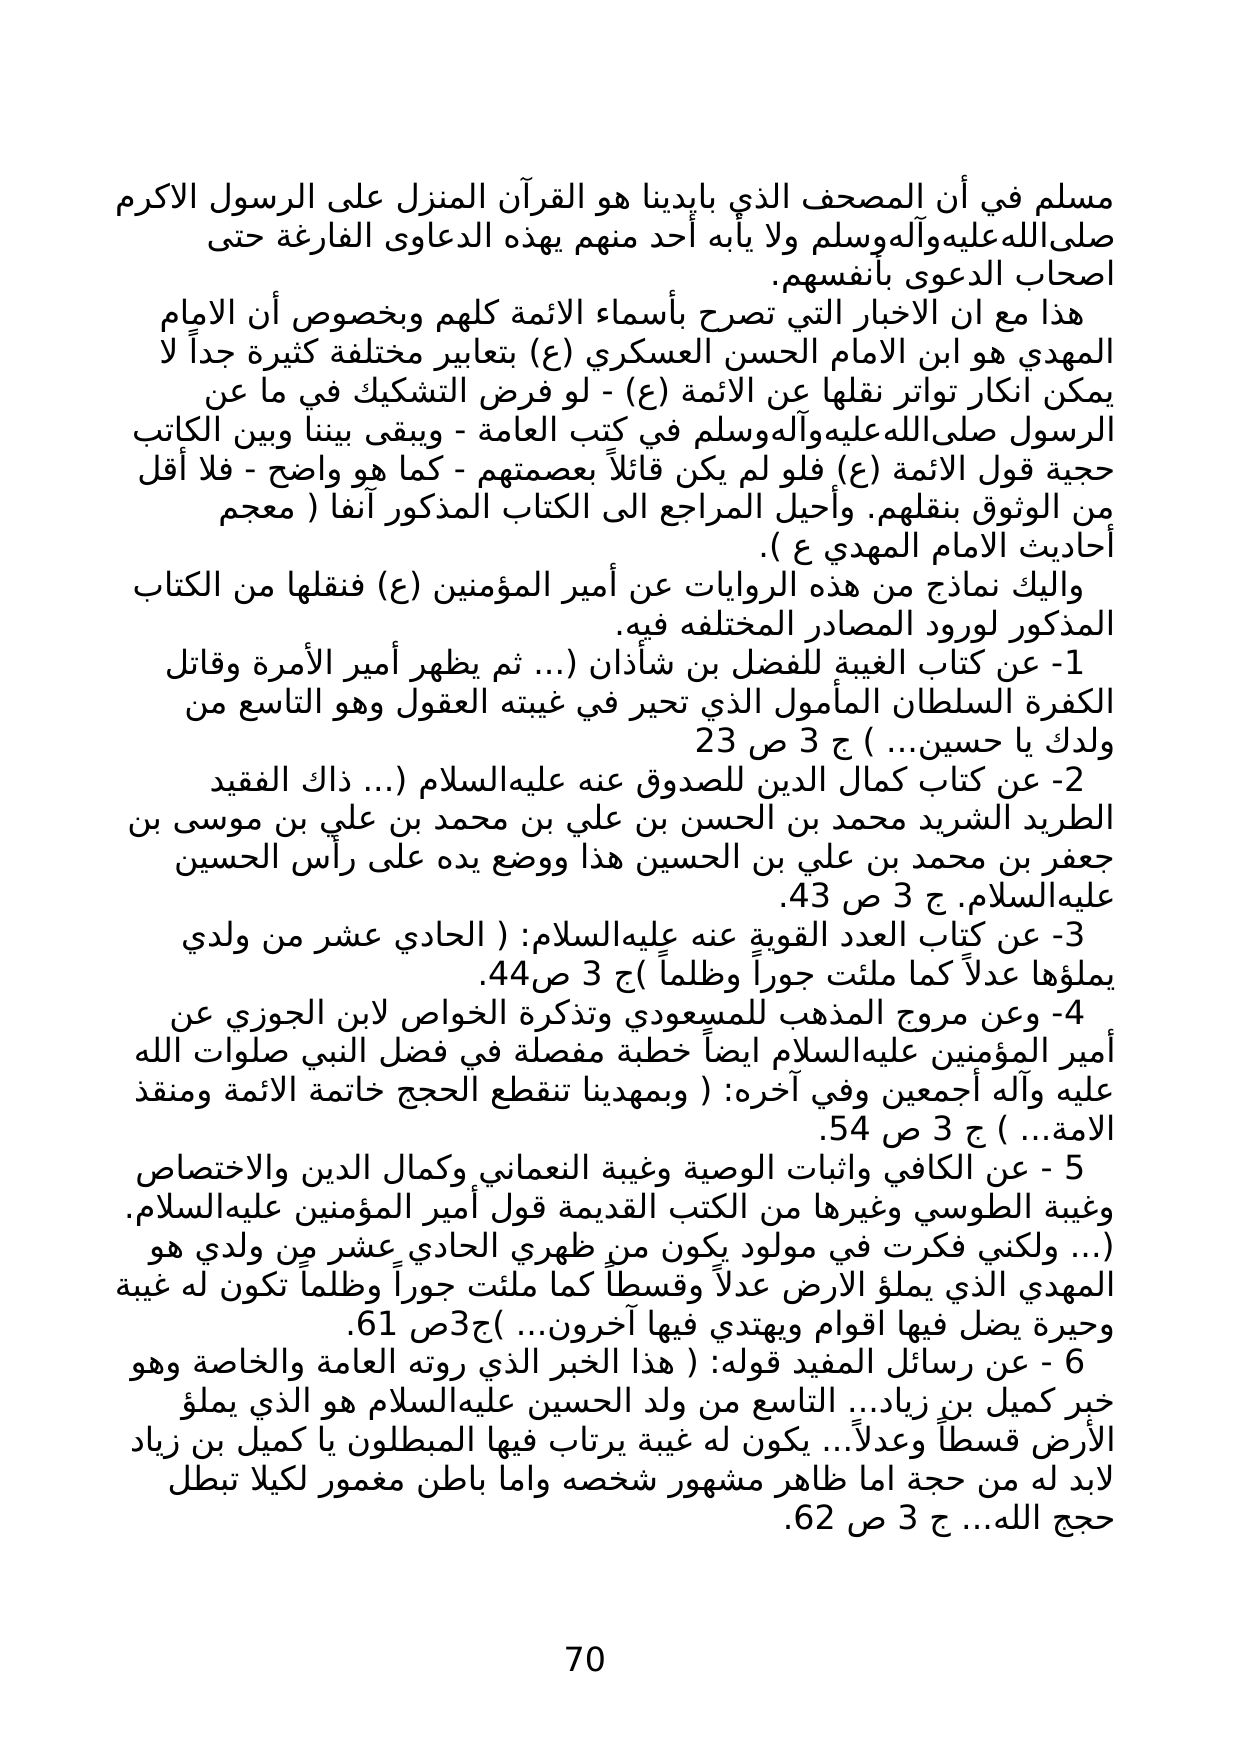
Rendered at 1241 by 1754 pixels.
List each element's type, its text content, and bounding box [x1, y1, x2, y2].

text 6 - عن رسائل المفيد قوله: ( هذا الخبر الذي روته العامة والخاصة وهو خبر كميل بن زياد... التاسع من ولد الحسين عليه‌السلام هو الذي يملؤ الأرض قسطاً وعدلاً... يكون له غيبة يرتاب فيها المبطلون يا كميل بن زياد لابد له من حجة اما ظاهر مشهور شخصه واما باطن مغمور لكيلا تبطل حجج الله... ج 3 ص 62. [112, 1343, 1116, 1537]
text هذا مع ان الاخبار التي تصرح بأسماء الائمة كلهم وبخصوص أن الامام المهدي هو ابن الامام الحسن العسكري (ع) بتعابير مختلفة كثيرة جداً لا يمكن انكار تواتر نقلها عن الائمة (ع) - لو فرض التشكيك في ما عن الرسول صلى‌الله‌عليه‌وآله‌وسلم في كتب العامة - ويبقى بيننا وبين الكاتب حجية قول الائمة (ع) فلو لم يكن قائلاً بعصمتهم - كما هو واضح - فلا أقل من الوثوق بنقلهم. وأحيل المراجع الى الكتاب المذكور آنفا ( معجم أحاديث الامام المهدي ع ). [112, 294, 1116, 566]
text 3- عن كتاب العدد القوية عنه عليه‌السلام: ( الحادي عشر من ولدي يملؤها عدلاً كما ملئت جوراً وظلماً )ج 3 ص44. [112, 915, 1116, 993]
text واليك نماذج من هذه الروايات عن أمير المؤمنين (ع) فنقلها من الكتاب المذكور لورود المصادر المختلفه فيه. [112, 566, 1116, 643]
text 1- عن كتاب الغيبة للفضل بن شأذان (... ثم يظهر أمير الأمرة وقاتل الكفرة السلطان المأمول الذي تحير في غيبته العقول وهو التاسع من ولدك يا حسين... ) ج 3 ص 23 [112, 643, 1116, 760]
text 4- وعن مروج المذهب للمسعودي وتذكرة الخواص لابن الجوزي عن أمير المؤمنين عليه‌السلام ايضاً خطبة مفصلة في فضل النبي صلوات الله عليه وآله أجمعين وفي آخره: ( وبمهدينا تنقطع الحجج خاتمة الائمة ومنقذ الامة... ) ج 3 ص 54. [112, 993, 1116, 1148]
text 5 - عن الكافي واثبات الوصية وغيبة النعماني وكمال الدين والاختصاص وغيبة الطوسي وغيرها من الكتب القديمة قول أمير المؤمنين عليه‌السلام. (... ولكني فكرت في مولود يكون من ظهري الحادي عشر من ولدي هو المهدي الذي يملؤ الارض عدلاً وقسطاً كما ملئت جوراً وظلماً تكون له غيبة وحيرة يضل فيها اقوام ويهتدي فيها آخرون... )ج3ص 61. [112, 1148, 1116, 1343]
text 2- عن كتاب كمال الدين للصدوق عنه عليه‌السلام (... ذاك الفقيد الطريد الشريد محمد بن الحسن بن علي بن محمد بن علي بن موسى بن جعفر بن محمد بن علي بن الحسين هذا ووضع يده على رأس الحسين عليه‌السلام. ج 3 ص 43. [112, 760, 1116, 915]
text مسلم في أن المصحف الذي بايدينا هو القرآن المنزل على الرسول الاكرم صلى‌الله‌عليه‌وآله‌وسلم ولا يأبه أحد منهم يهذه الدعاوى الفارغة حتى اصحاب الدعوى بأنفسهم. [112, 177, 1116, 294]
